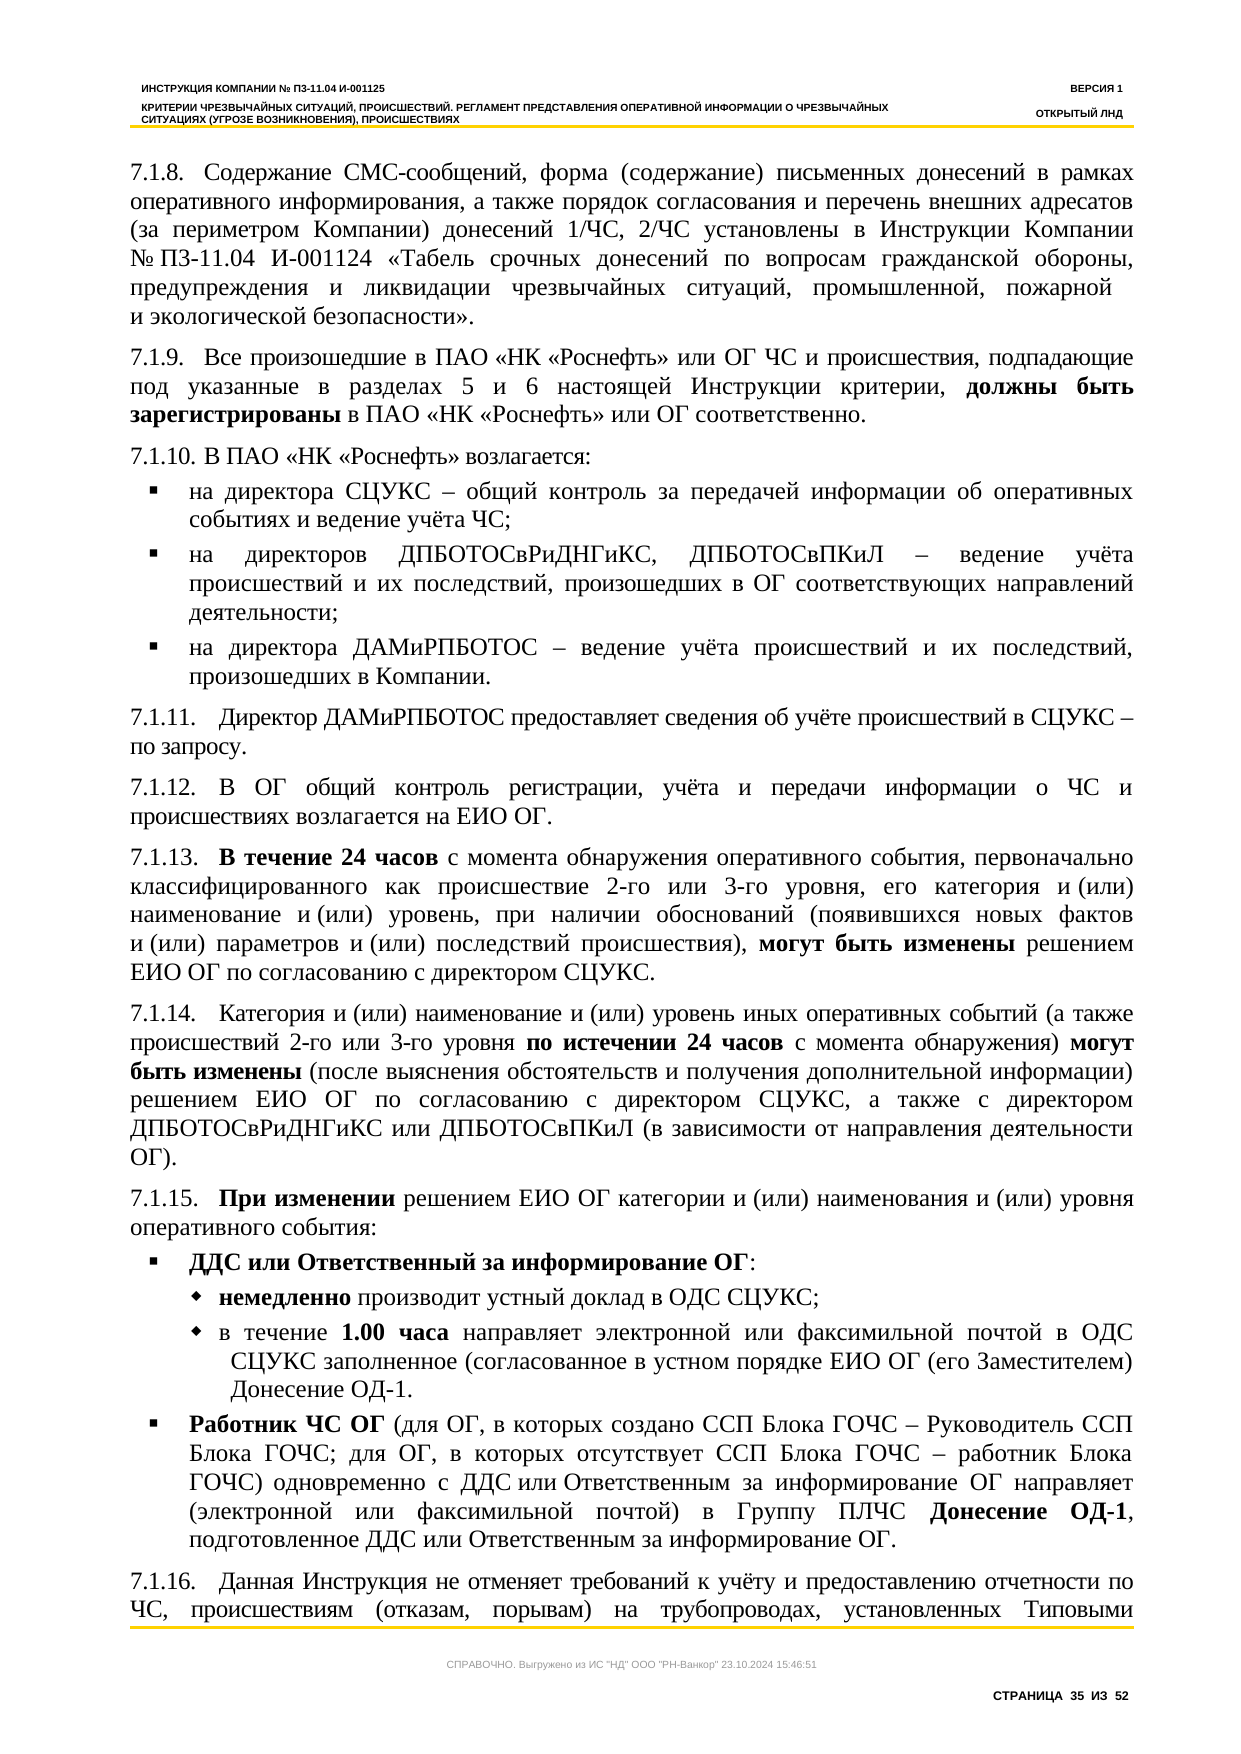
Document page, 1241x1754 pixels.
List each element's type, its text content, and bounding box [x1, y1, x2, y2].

list Работник ЧС ОГ (для ОГ, в которых создано ССП Блока ГОЧС – Руководитель ССП Блока ГОЧС; для ОГ, в которых отсутствует ССП Блока ГОЧС – работник Блока ГОЧС) одновременно с ДДС или Ответственным за информирование ОГ направляет (электронной или факсимильной почтой) в Группу ПЛЧС Донесение ОД-1, подготовленное ДДС или Ответственным за информирование ОГ. [148, 1409, 1134, 1553]
list При изменении решением ЕИО ОГ категории и (или) наименования и (или) уровня оперативного события: [130, 1183, 1134, 1241]
list на директора СЦУКС – общий контроль за передачей информации об оперативных событиях и ведение учёта ЧС; [148, 476, 1134, 533]
list Директор ДАМиРПБОТОС предоставляет сведения об учёте происшествий в СЦУКС – по запросу. [130, 702, 1134, 759]
list Все произошедшие в ПАО «НК «Роснефть» или ОГ ЧС и происшествия, подпадающие под указанные в разделах 5 и 6 настоящей Инструкции критерии, должны быть зарегистрированы в ПАО «НК «Роснефть» или ОГ соответственно. [130, 342, 1134, 428]
list Содержание СМС-сообщений, форма (содержание) письменных донесений в рамках оперативного информирования, а также порядок согласования и перечень внешних адресатов (за периметром Компании) донесений 1/ЧС, 2/ЧС установлены в Инструкции Компании № П3-11.04 И-001124 «Табель срочных донесений по вопросам гражданской обороны, предупреждения и ликвидации чрезвычайных ситуаций, промышленной, пожарной и экологической безопасности». [130, 157, 1134, 329]
list немедленно производит устный доклад в ОДС СЦУКС; [189, 1282, 1134, 1311]
list на директоров ДПБОТОСвРиДНГиКС, ДПБОТОСвПКиЛ – ведение учёта происшествий и их последствий, произошедших в ОГ соответствующих направлений деятельности; [148, 539, 1134, 626]
list в течение 1.00 часа направляет электронной или факсимильной почтой в ОДС СЦУКС заполненное (согласованное в устном порядке ЕИО ОГ (его Заместителем) Донесение ОД-1. [189, 1317, 1134, 1403]
list В течение 24 часов с момента обнаружения оперативного события, первоначально классифицированного как происшествие 2-го или 3-го уровня, его категория и (или) наименование и (или) уровень, при наличии обоснований (появившихся новых фактов и (или) параметров и (или) последствий происшествия), могут быть изменены решением ЕИО ОГ по согласованию с директором СЦУКС. [130, 842, 1134, 986]
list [130, 1566, 1134, 1623]
list Категория и (или) наименование и (или) уровень иных оперативных событий (а также происшествий 2-го или 3-го уровня по истечении 24 часов с момента обнаружения) могут быть изменены (после выяснения обстоятельств и получения дополнительной информации) решением ЕИО ОГ по согласованию с директором СЦУКС, а также с директором ДПБОТОСвРиДНГиКС или ДПБОТОСвПКиЛ (в зависимости от направления деятельности ОГ). [130, 998, 1134, 1171]
list ДДС или Ответственный за информирование ОГ: [148, 1247, 1134, 1276]
list В ОГ общий контроль регистрации, учёта и передачи информации о ЧС и происшествиях возлагается на ЕИО ОГ. [130, 772, 1134, 829]
list на директора ДАМиРПБОТОС – ведение учёта происшествий и их последствий, произошедших в Компании. [148, 632, 1134, 689]
list В ПАО «НК «Роснефть» возлагается: [130, 441, 1134, 469]
